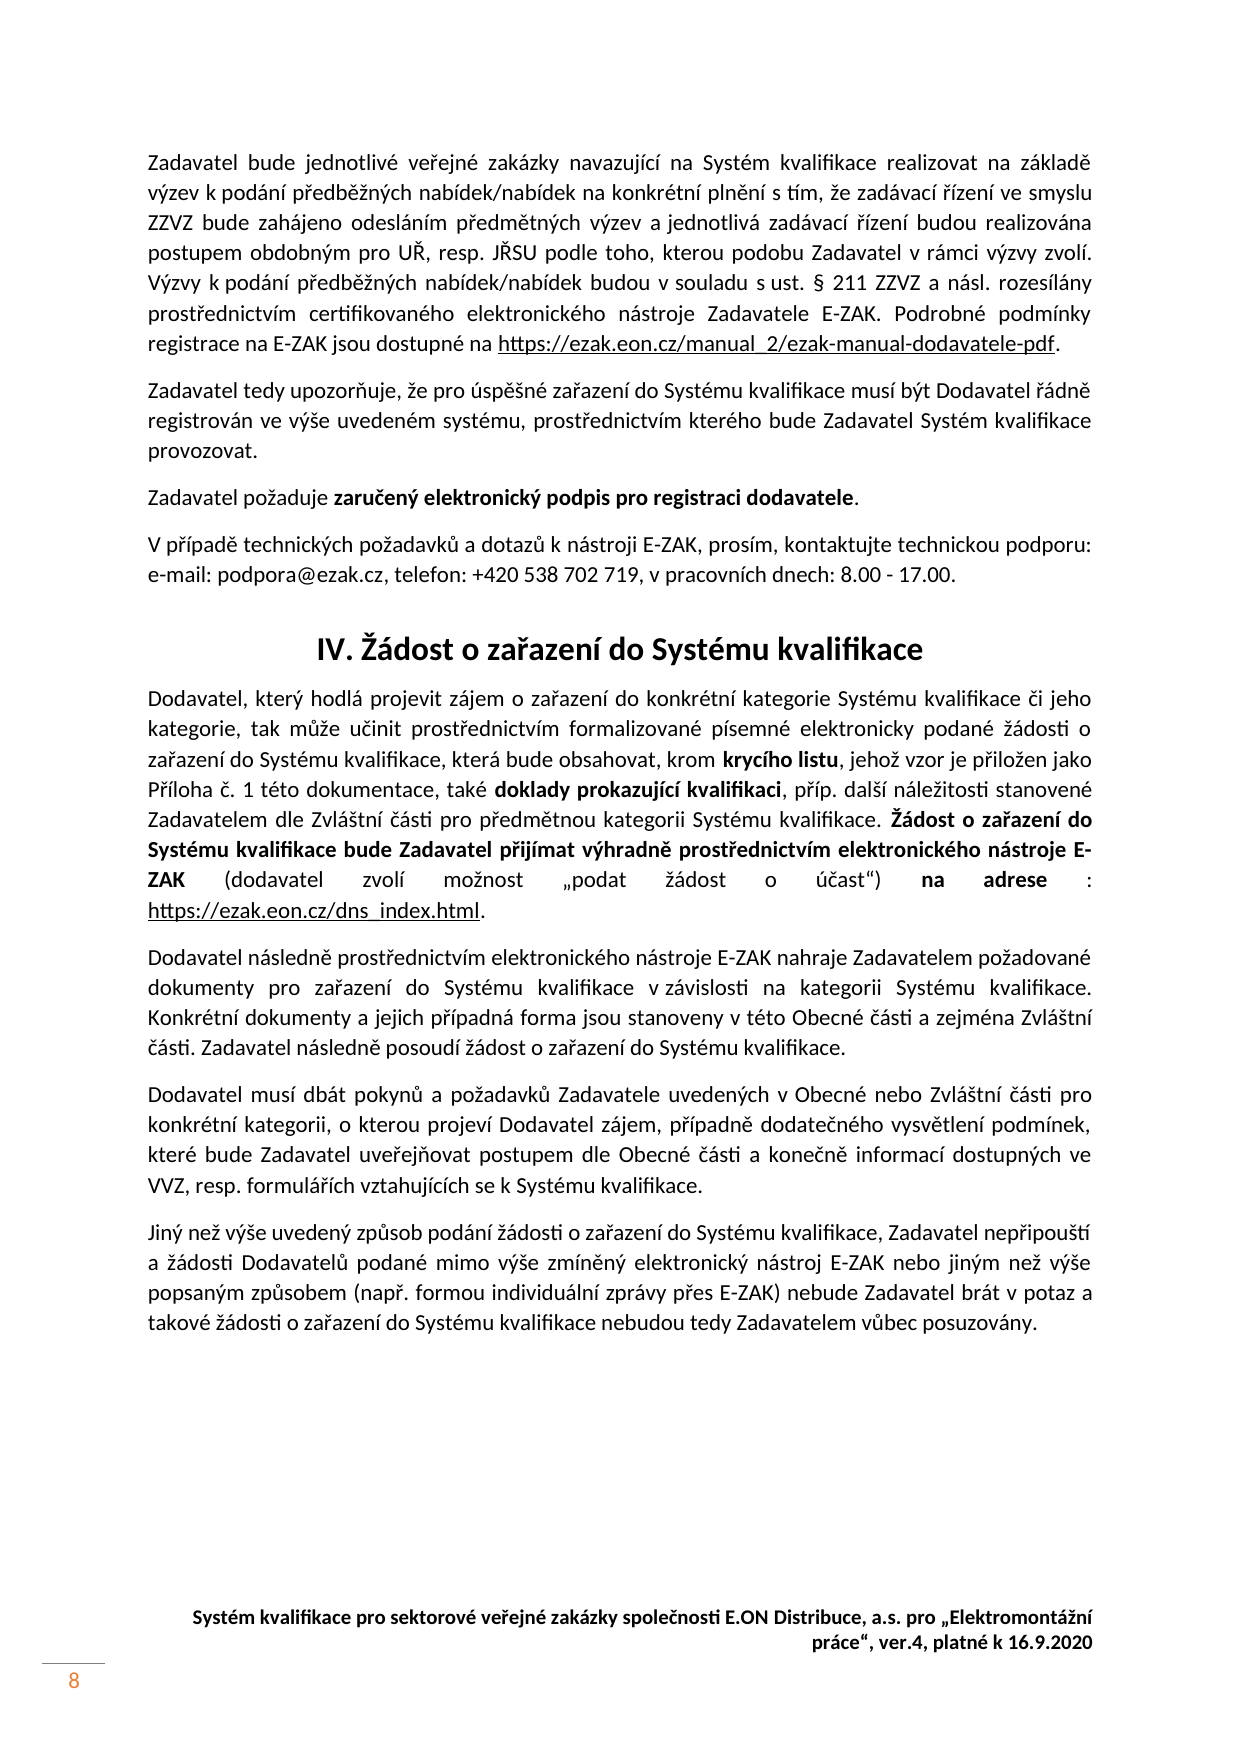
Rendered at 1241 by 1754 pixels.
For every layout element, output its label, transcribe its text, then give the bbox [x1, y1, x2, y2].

text V případě technických požadavků a dotazů k nástroji E-ZAK, prosím, kontaktujte technickou podporu: e-mail: podpora@ezak.cz, telefon: +420 538 702 719, v pracovních dnech: 8.00 - 17.00. [148, 530, 1093, 588]
text Dodavatel musí dbát pokynů a požadavků Zadavatele uvedených v Obecné nebo Zvláštní části pro konkrétní kategorii, o kterou projeví Dodavatel zájem, případně dodatečného vysvětlení podmínek, které bude Zadavatel uveřejňovat postupem dle Obecné části a konečně informací dostupných ve VVZ, resp. formulářích vztahujících se k Systému kvalifikace. [148, 1080, 1093, 1199]
subtitle Žádost o zařazení do Systému kvalifikace [148, 628, 1093, 668]
text Zadavatel požaduje zaručený elektronický podpis pro registraci dodavatele. [148, 483, 1093, 511]
text Jiný než výše uvedený způsob podání žádosti o zařazení do Systému kvalifikace, Zadavatel nepřipouští a žádosti Dodavatelů podané mimo výše zmíněný elektronický nástroj E-ZAK nebo jiným než výše popsaným způsobem (např. formou individuální zprávy přes E-ZAK) nebude Zadavatel brát v potaz a takové žádosti o zařazení do Systému kvalifikace nebudou tedy Zadavatelem vůbec posuzovány. [148, 1218, 1093, 1336]
text Zadavatel bude jednotlivé veřejné zakázky navazující na Systém kvalifikace realizovat na základě výzev k podání předběžných nabídek/nabídek na konkrétní plnění s tím, že zadávací řízení ve smyslu ZZVZ bude zahájeno odesláním předmětných výzev a jednotlivá zadávací řízení budou realizována postupem obdobným pro UŘ, resp. JŘSU podle toho, kterou podobu Zadavatel v rámci výzvy zvolí. Výzvy k podání předběžných nabídek/nabídek budou v souladu s ust. § 211 ZZVZ a násl. rozesílány prostřednictvím certifikovaného elektronického nástroje Zadavatele E-ZAK. Podrobné podmínky registrace na E-ZAK jsou dostupné na https://ezak.eon.cz/manual_2/ezak-manual-dodavatele-pdf. [148, 148, 1093, 357]
text Dodavatel, který hodlá projevit zájem o zařazení do konkrétní kategorie Systému kvalifikace či jeho kategorie, tak může učinit prostřednictvím formalizované písemné elektronicky podané žádosti o zařazení do Systému kvalifikace, která bude obsahovat, krom krycího listu, jehož vzor je přiložen jako Příloha č. 1 této dokumentace, také doklady prokazující kvalifikaci, příp. další náležitosti stanovené Zadavatelem dle Zvláštní části pro předmětnou kategorii Systému kvalifikace. Žádost o zařazení do Systému kvalifikace bude Zadavatel přijímat výhradně prostřednictvím elektronického nástroje E-ZAK (dodavatel zvolí možnost „podat žádost o účast“) na adrese : https://ezak.eon.cz/dns_index.html. [148, 684, 1093, 924]
text Dodavatel následně prostřednictvím elektronického nástroje E-ZAK nahraje Zadavatelem požadované dokumenty pro zařazení do Systému kvalifikace v závislosti na kategorii Systému kvalifikace. Konkrétní dokumenty a jejich případná forma jsou stanoveny v této Obecné části a zejména Zvláštní části. Zadavatel následně posoudí žádost o zařazení do Systému kvalifikace. [148, 943, 1093, 1061]
text Zadavatel tedy upozorňuje, že pro úspěšné zařazení do Systému kvalifikace musí být Dodavatel řádně registrován ve výše uvedeném systému, prostřednictvím kterého bude Zadavatel Systém kvalifikace provozovat. [148, 376, 1093, 464]
